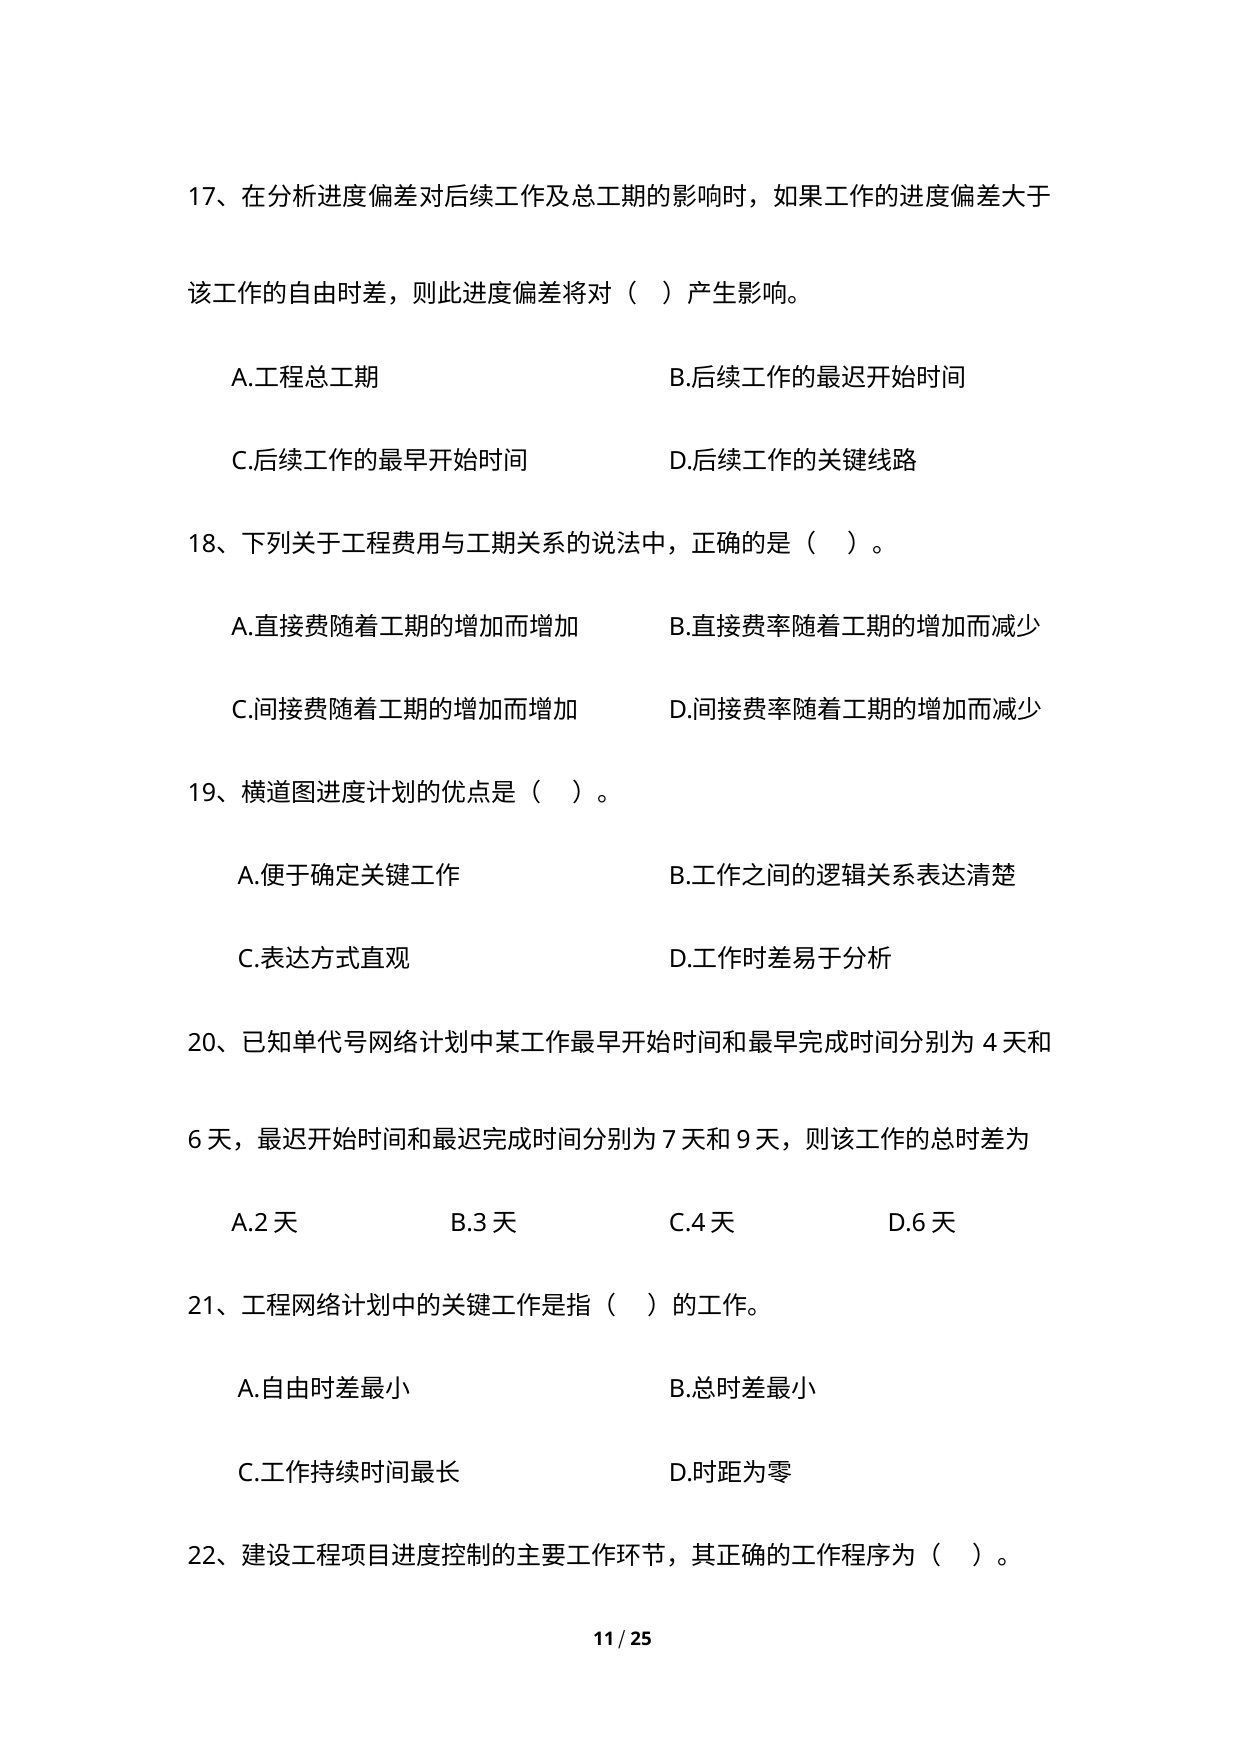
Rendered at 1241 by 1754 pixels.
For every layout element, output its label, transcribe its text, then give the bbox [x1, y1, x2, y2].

text C.工作持续时间最长 D.时距为零 [187, 1438, 1053, 1503]
text 17、在分析进度偏差对后续工作及总工期的影响时，如果工作的进度偏差大于该工作的自由时差，则此进度偏差将对（ ）产生影响。 [187, 162, 1053, 324]
text 20、已知单代号网络计划中某工作最早开始时间和最早完成时间分别为4天和6天，最迟开始时间和最迟完成时间分别为7天和9天，则该工作的总时差为 [187, 1008, 1053, 1170]
text 22、建设工程项目进度控制的主要工作环节，其正确的工作程序为（ ）。 [187, 1521, 1053, 1586]
text A.自由时差最小 B.总时差最小 [187, 1354, 1053, 1419]
text 19、横道图进度计划的优点是（ ）。 [187, 758, 1053, 823]
text A.便于确定关键工作 B.工作之间的逻辑关系表达清楚 [187, 841, 1053, 906]
text A.2天 B.3天 C.4天 D.6天 [187, 1188, 1053, 1253]
text 21、工程网络计划中的关键工作是指（ ）的工作。 [187, 1271, 1053, 1336]
text C.间接费随着工期的增加而增加 D.间接费率随着工期的增加而减少 [187, 675, 1053, 740]
text A.直接费随着工期的增加而增加 B.直接费率随着工期的增加而减少 [187, 592, 1053, 657]
text 18、下列关于工程费用与工期关系的说法中，正确的是（ ）。 [187, 509, 1053, 574]
text A.工程总工期 B.后续工作的最迟开始时间 [187, 343, 1053, 408]
text C.表达方式直观 D.工作时差易于分析 [187, 924, 1053, 989]
text C.后续工作的最早开始时间 D.后续工作的关键线路 [187, 426, 1053, 491]
